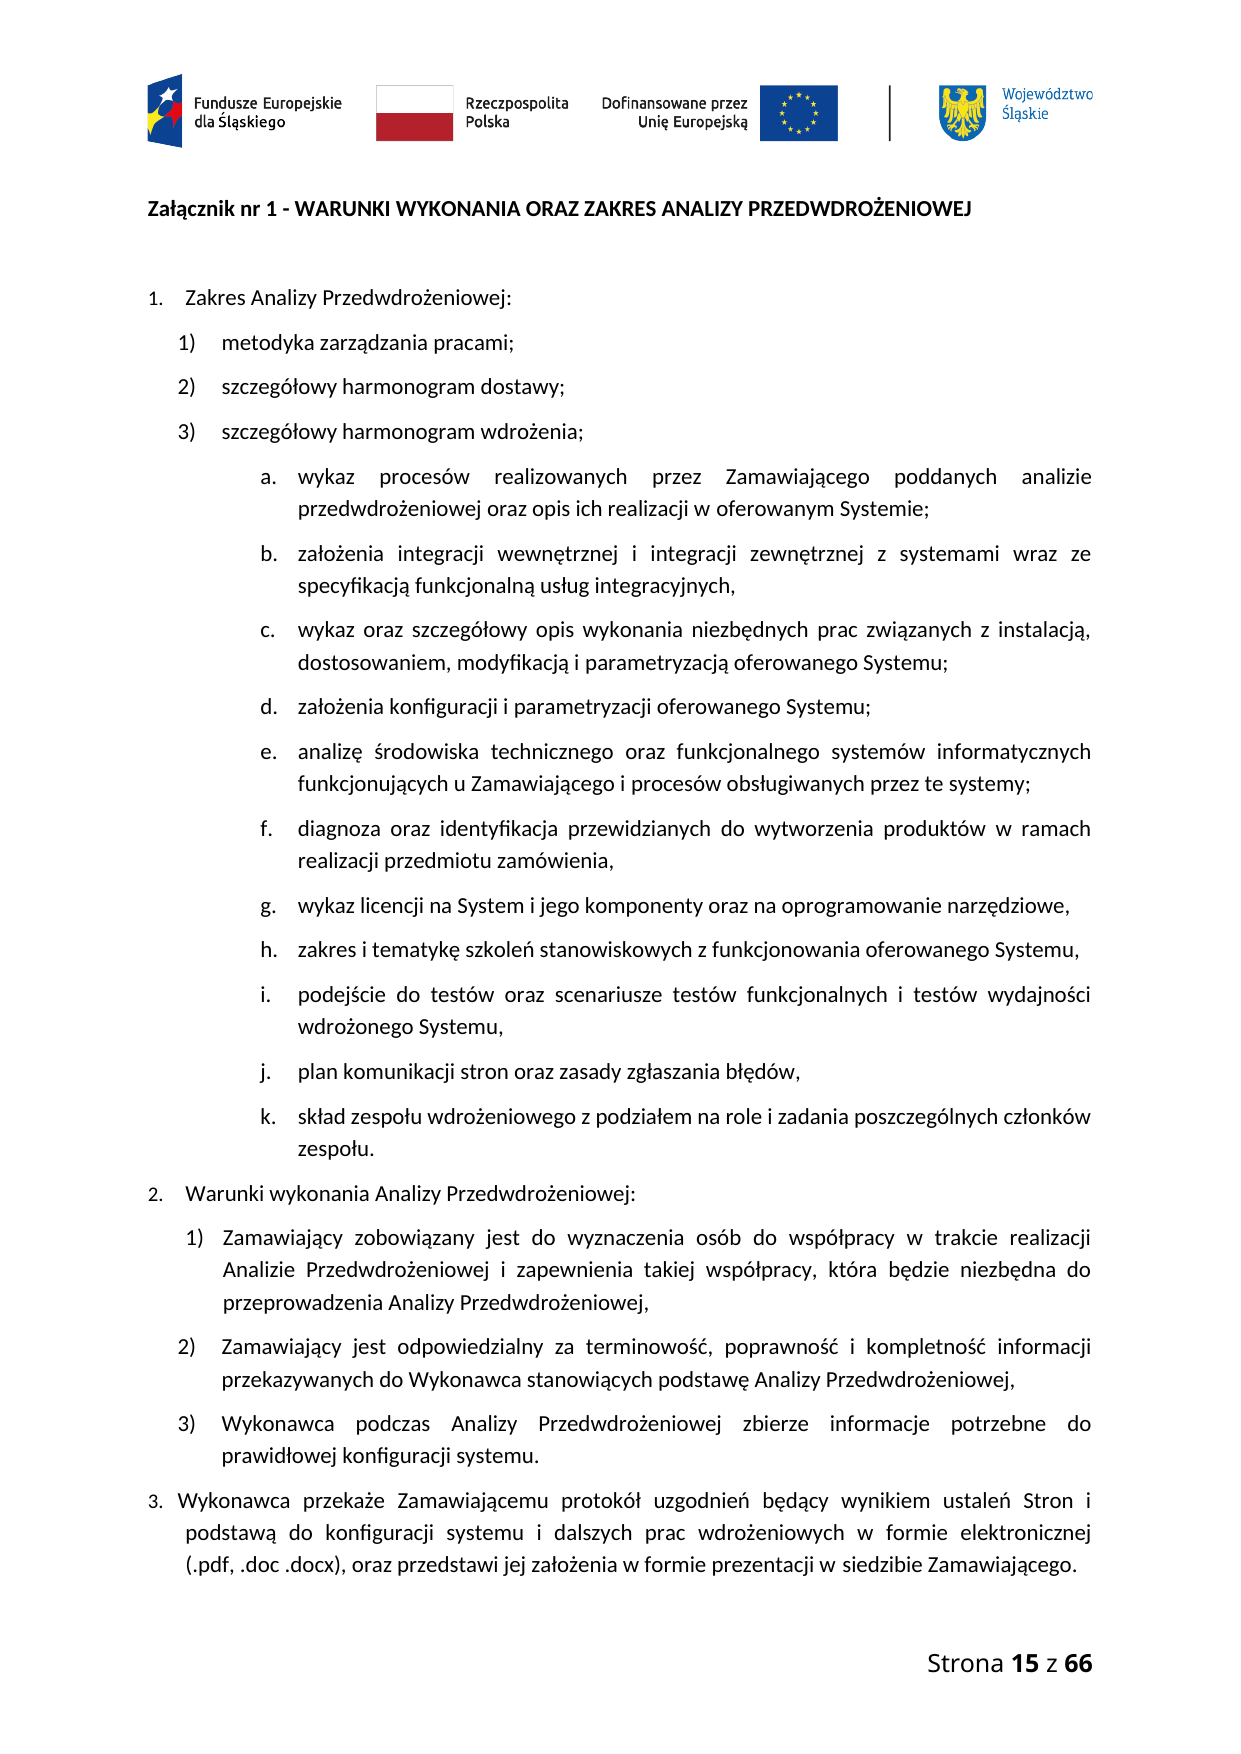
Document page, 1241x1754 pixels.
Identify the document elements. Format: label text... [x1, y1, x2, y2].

list Wykonawca podczas Analizy Przedwdrożeniowej zbierze informacje potrzebne do prawidłowej konfiguracji systemu. [177, 1409, 1093, 1469]
list diagnoza oraz identyfikacja przewidzianych do wytworzenia produktów w ramach realizacji przedmiotu zamówienia, [260, 814, 1093, 874]
list założenia integracji wewnętrznej i integracji zewnętrznej z systemami wraz ze specyfikacją funkcjonalną usług integracyjnych, [260, 539, 1093, 599]
list Zamawiający jest odpowiedzialny za terminowość, poprawność i kompletność informacji przekazywanych do Wykonawca stanowiących podstawę Analizy Przedwdrożeniowej, [177, 1332, 1093, 1393]
list Wykonawca przekaże Zamawiającemu protokół uzgodnień będący wynikiem ustaleń Stron i podstawą do konfiguracji systemu i dalszych prac wdrożeniowych w formie elektronicznej (.pdf, .doc .docx), oraz przedstawi jej założenia w formie prezentacji w siedzibie Zamawiającego. [148, 1486, 1093, 1579]
list podejście do testów oraz scenariusze testów funkcjonalnych i testów wydajności wdrożonego Systemu, [260, 980, 1093, 1041]
list zakres i tematykę szkoleń stanowiskowych z funkcjonowania oferowanego Systemu, [260, 936, 1093, 964]
list analizę środowiska technicznego oraz funkcjonalnego systemów informatycznych funkcjonujących u Zamawiającego i procesów obsługiwanych przez te systemy; [260, 737, 1093, 797]
list szczegółowy harmonogram dostawy; [177, 372, 1093, 401]
list szczegółowy harmonogram wdrożenia; [177, 417, 1093, 445]
list plan komunikacji stron oraz zasady zgłaszania błędów, [260, 1057, 1093, 1085]
list skład zespołu wdrożeniowego z podziałem na role i zadania poszczególnych członków zespołu. [260, 1102, 1093, 1162]
text Załącznik nr 1 - WARUNKI WYKONANIA ORAZ ZAKRES ANALIZY PRZEDWDROŻENIOWEJ [148, 194, 1093, 222]
list Zakres Analizy Przedwdrożeniowej: [148, 283, 1093, 311]
list założenia konfiguracji i parametryzacji oferowanego Systemu; [260, 692, 1093, 721]
picture [147, 73, 1093, 148]
list wykaz oraz szczegółowy opis wykonania niezbędnych prac związanych z instalacją, dostosowaniem, modyfikacją i parametryzacją oferowanego Systemu; [260, 616, 1093, 676]
list Warunki wykonania Analizy Przedwdrożeniowej: [148, 1179, 1093, 1207]
list wykaz licencji na System i jego komponenty oraz na oprogramowanie narzędziowe, [260, 891, 1093, 919]
list wykaz procesów realizowanych przez Zamawiającego poddanych analizie przedwdrożeniowej oraz opis ich realizacji w oferowanym Systemie; [260, 462, 1093, 522]
list metodyka zarządzania pracami; [177, 328, 1093, 356]
list Zamawiający zobowiązany jest do wyznaczenia osób do współpracy w trakcie realizacji Analizie Przedwdrożeniowej i zapewnienia takiej współpracy, która będzie niezbędna do przeprowadzenia Analizy Przedwdrożeniowej, [185, 1223, 1093, 1316]
